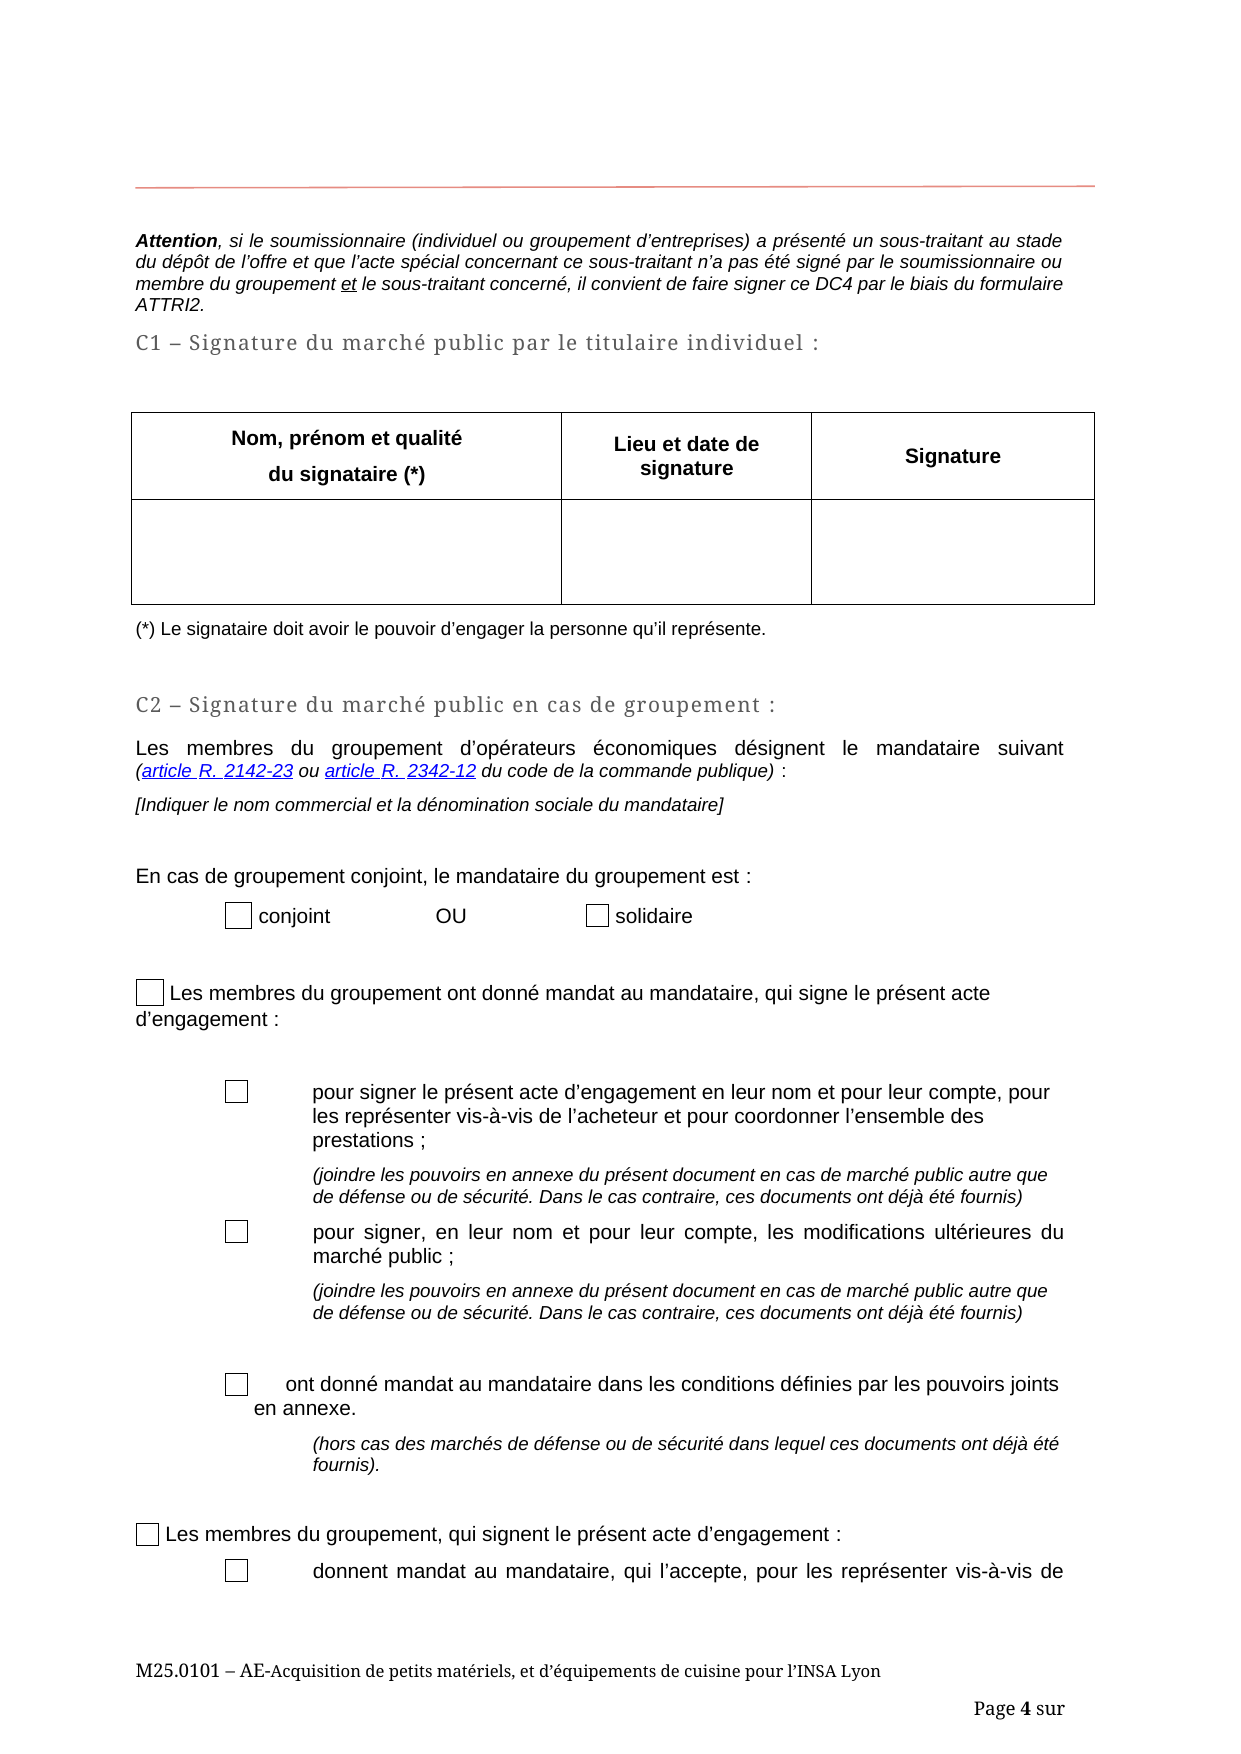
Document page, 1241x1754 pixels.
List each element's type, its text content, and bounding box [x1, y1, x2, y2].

table_cell [132, 500, 561, 604]
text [224, 1558, 1065, 1582]
text Les membres du groupement, qui signent le présent acte d’engagement : [135, 1522, 1065, 1546]
text Les membres du groupement d’opérateurs économiques désignent le mandataire suivant (article R. 2142-23 ou article R. 2342-12 du code de la commande publique) : [135, 736, 1065, 781]
subtitle C2 – Signature du marché public en cas de groupement : [135, 691, 1065, 719]
table_header Lieu et date de signature [562, 413, 811, 499]
text [Indiquer le nom commercial et la dénomination sociale du mandataire] [135, 794, 1065, 815]
text Attention, si le soumissionnaire (individuel ou groupement d’entreprises) a présenté un sous-traitant au stade du dépôt de l’offre et que l’acte spécial concernant ce sous-traitant n’a pas été signé par le soumissionnaire ou membre du groupement et le sous-traitant concerné, il convient de faire signer ce DC4 par le biais du formulaire ATTRI2. [135, 229, 1065, 316]
table_header Signature [812, 413, 1094, 499]
text conjoint OU solidaire [135, 901, 1065, 929]
text (*) Le signataire doit avoir le pouvoir d’engager la personne qu’il représente. [135, 618, 1065, 639]
table_cell [562, 500, 811, 604]
table_cell [812, 500, 1094, 604]
text (joindre les pouvoirs en annexe du présent document en cas de marché public autre que de défense ou de sécurité. Dans le cas contraire, ces documents ont déjà été fournis) [313, 1164, 1065, 1207]
text En cas de groupement conjoint, le mandataire du groupement est : [135, 864, 1065, 888]
subtitle C1 – Signature du marché public par le titulaire individuel : [135, 328, 1065, 357]
text pour signer, en leur nom et pour leur compte, les modifications ultérieures du marché public ; [224, 1219, 1065, 1267]
table_header Nom, prénom et qualité du signataire (*) [132, 413, 561, 499]
text (hors cas des marchés de défense ou de sécurité dans lequel ces documents ont déjà été fournis). [313, 1432, 1065, 1476]
text (joindre les pouvoirs en annexe du présent document en cas de marché public autre que de défense ou de sécurité. Dans le cas contraire, ces documents ont déjà été fournis) [313, 1280, 1065, 1323]
text Les membres du groupement ont donné mandat au mandataire, qui signe le présent acte d’engagement : [135, 978, 1065, 1031]
text ont donné mandat au mandataire dans les conditions définies par les pouvoirs joints en annexe. [165, 1372, 1065, 1420]
text pour signer le présent acte d’engagement en leur nom et pour leur compte, pour les représenter vis-à-vis de l’acheteur et pour coordonner l’ensemble des prestations ; [135, 1079, 1065, 1151]
